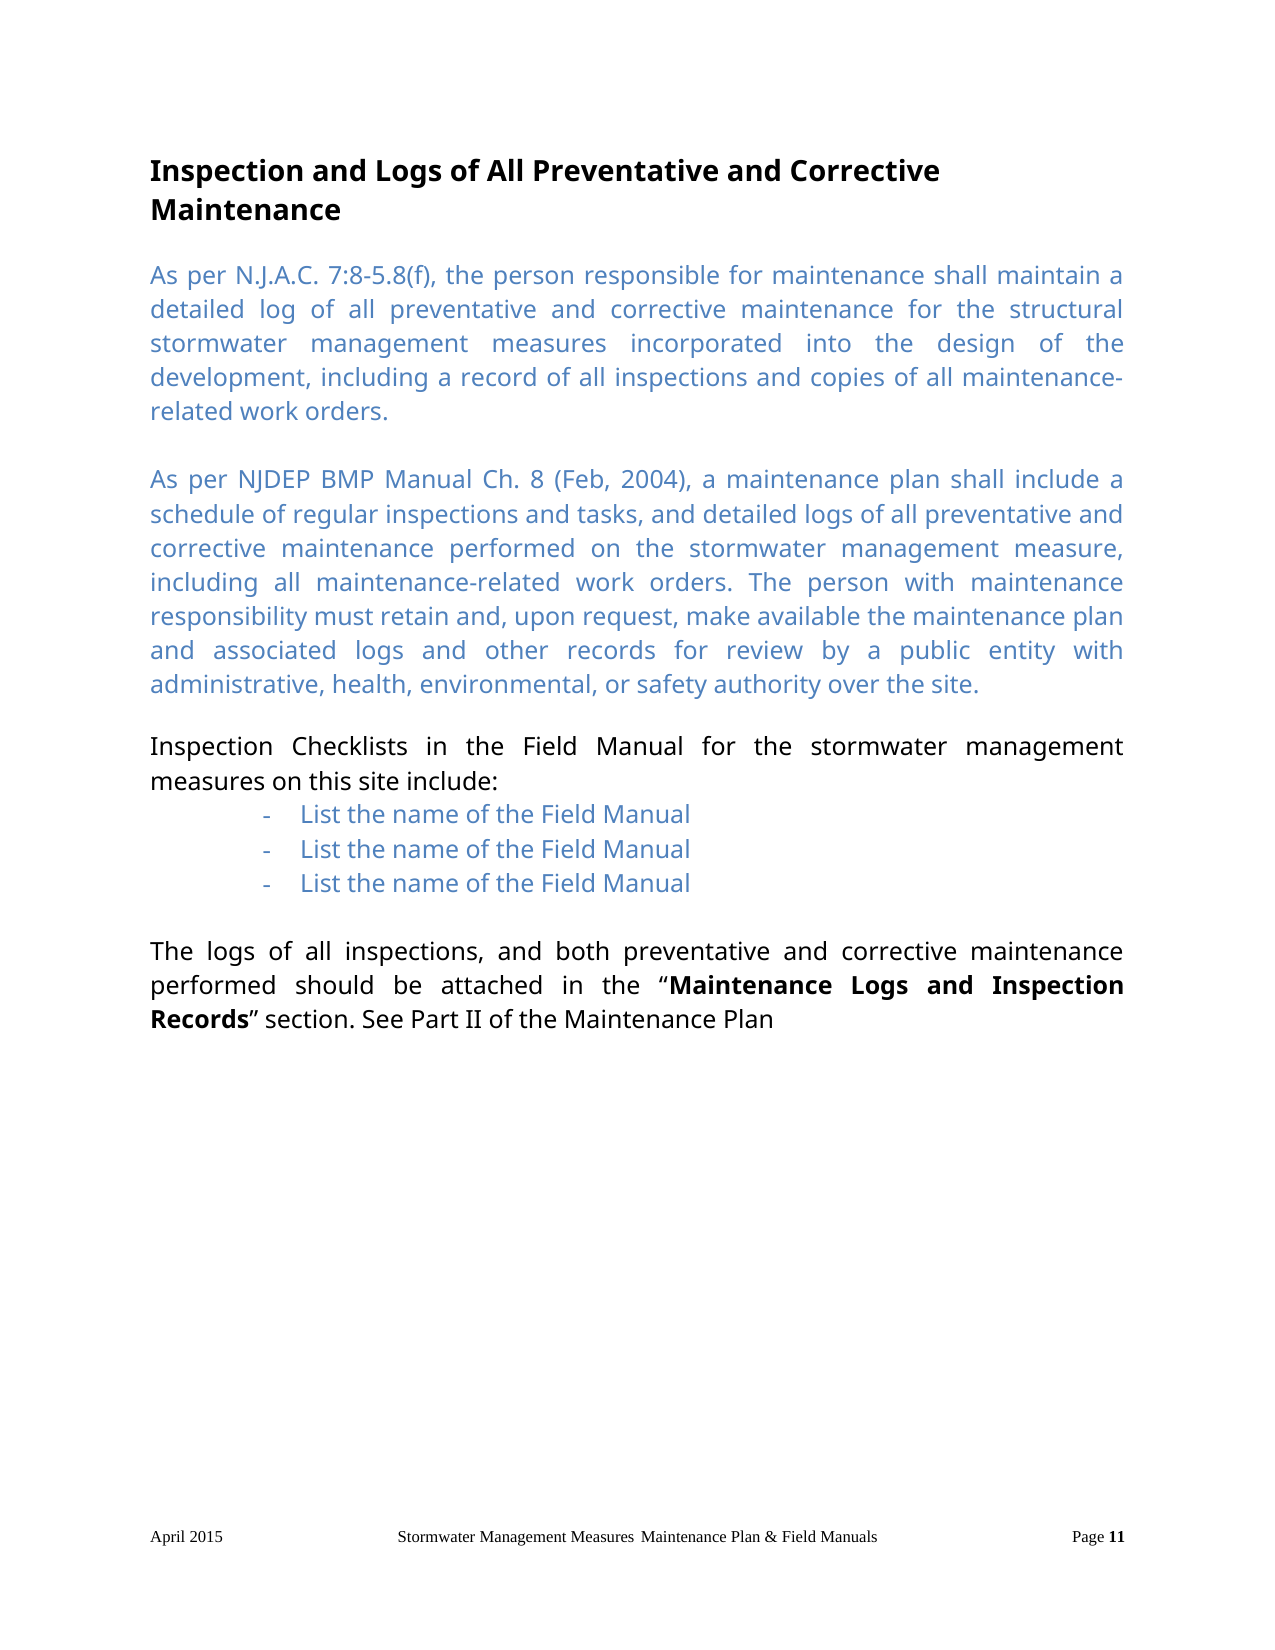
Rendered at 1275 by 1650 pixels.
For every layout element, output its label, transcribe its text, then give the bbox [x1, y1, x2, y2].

list List the name of the Field Manual [262, 831, 1125, 865]
text The logs of all inspections, and both preventative and corrective maintenance performed should be attached in the “Maintenance Logs and Inspection Records” section. See Part II of the Maintenance Plan [150, 933, 1125, 1036]
list List the name of the Field Manual [262, 797, 1125, 831]
text As per NJDEP BMP Manual Ch. 8 (Feb, 2004), a maintenance plan shall include a schedule of regular inspections and tasks, and detailed logs of all preventative and corrective maintenance performed on the stormwater management measure, including all maintenance-related work orders. The person with maintenance responsibility must retain and, upon request, make available the maintenance plan and associated logs and other records for review by a public entity with administrative, health, environmental, or safety authority over the site. [150, 462, 1125, 701]
text As per N.J.A.C. 7:8-5.8(f), the person responsible for maintenance shall maintain a detailed log of all preventative and corrective maintenance for the structural stormwater management measures incorporated into the design of the development, including a record of all inspections and copies of all maintenance-related work orders. [150, 258, 1125, 428]
text Inspection Checklists in the Field Manual for the stormwater management measures on this site include: [150, 729, 1125, 797]
list List the name of the Field Manual [262, 865, 1125, 899]
text Inspection and Logs of All Preventative and Corrective Maintenance [150, 150, 1125, 229]
